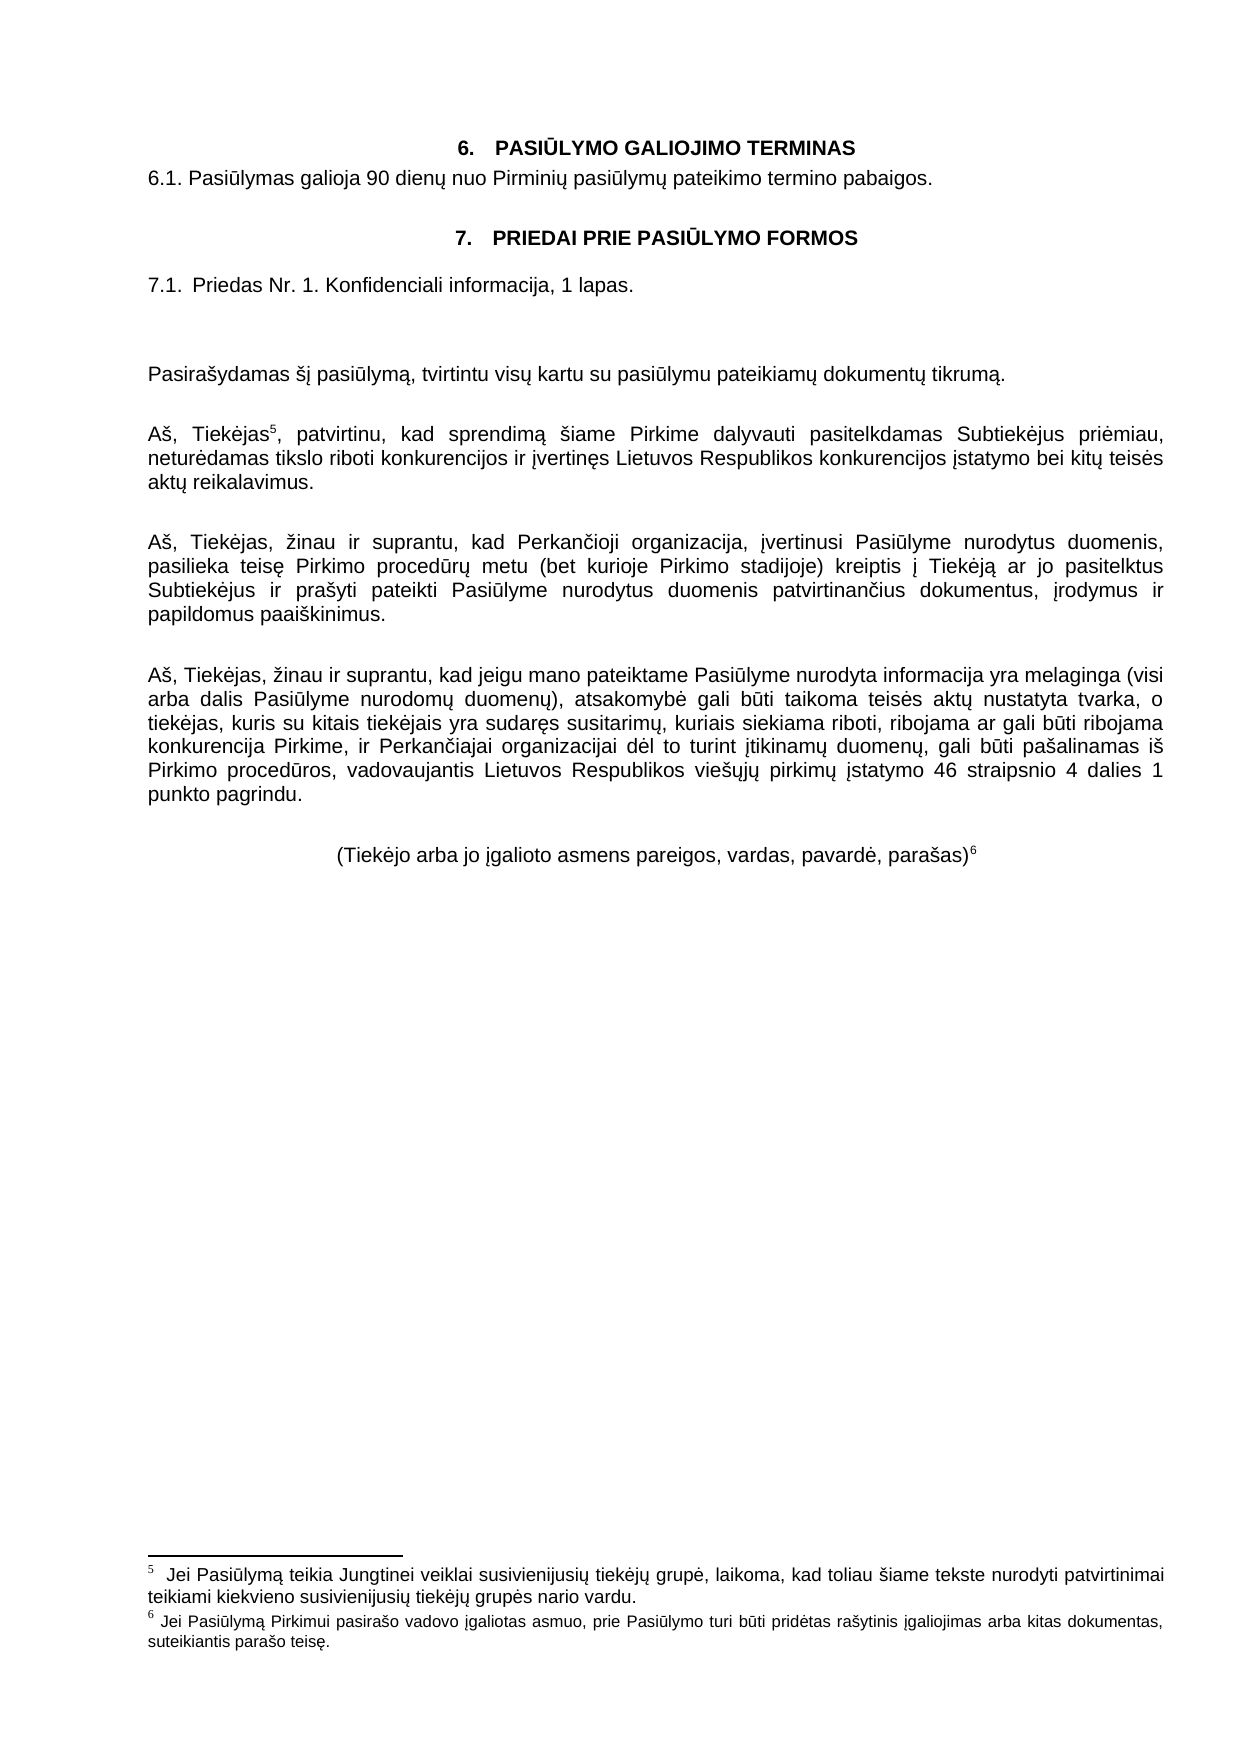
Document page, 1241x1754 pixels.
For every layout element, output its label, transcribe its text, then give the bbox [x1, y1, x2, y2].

text Aš, Tiekėjas, žinau ir suprantu, kad jeigu mano pateiktame Pasiūlyme nurodyta informacija yra melaginga (visi arba dalis Pasiūlyme nurodomų duomenų), atsakomybė gali būti taikoma teisės aktų nustatyta tvarka, o tiekėjas, kuris su kitais tiekėjais yra sudaręs susitarimų, kuriais siekiama riboti, ribojama ar gali būti ribojama konkurencija Pirkime, ir Perkančiajai organizacijai dėl to turint įtikinamų duomenų, gali būti pašalinamas iš Pirkimo procedūros, vadovaujantis Lietuvos Respublikos viešųjų pirkimų įstatymo 46 straipsnio 4 dalies 1 punkto pagrindu. [148, 662, 1165, 806]
subtitle PASIŪLYMO GALIOJIMO TERMINAS [148, 136, 1165, 160]
list Priedas Nr. 1. Konfidenciali informacija, 1 lapas. [148, 273, 1165, 297]
text Pasirašydamas šį pasiūlymą, tvirtintu visų kartu su pasiūlymu pateikiamų dokumentų tikrumą. [148, 361, 1165, 385]
text (Tiekėjo arba jo įgalioto asmens pareigos, vardas, pavardė, parašas) [148, 843, 1165, 867]
list PRIEDAI PRIE PASIŪLYMO FORMOS [148, 225, 1165, 249]
list 6.1. Pasiūlymas galioja 90 dienų nuo Pirminių pasiūlymų pateikimo termino pabaigos. [148, 166, 1165, 190]
text Aš, Tiekėjas, žinau ir suprantu, kad Perkančioji organizacija, įvertinusi Pasiūlyme nurodytus duomenis, pasilieka teisę Pirkimo procedūrų metu (bet kurioje Pirkimo stadijoje) kreiptis į Tiekėją ar jo pasitelktus Subtiekėjus ir prašyti pateikti Pasiūlyme nurodytus duomenis patvirtinančius dokumentus, įrodymus ir papildomus paaiškinimus. [148, 530, 1165, 626]
text Aš, Tiekėjas, patvirtinu, kad sprendimą šiame Pirkime dalyvauti pasitelkdamas Subtiekėjus priėmiau, neturėdamas tikslo riboti konkurencijos ir įvertinęs Lietuvos Respublikos konkurencijos įstatymo bei kitų teisės aktų reikalavimus. [148, 422, 1165, 494]
